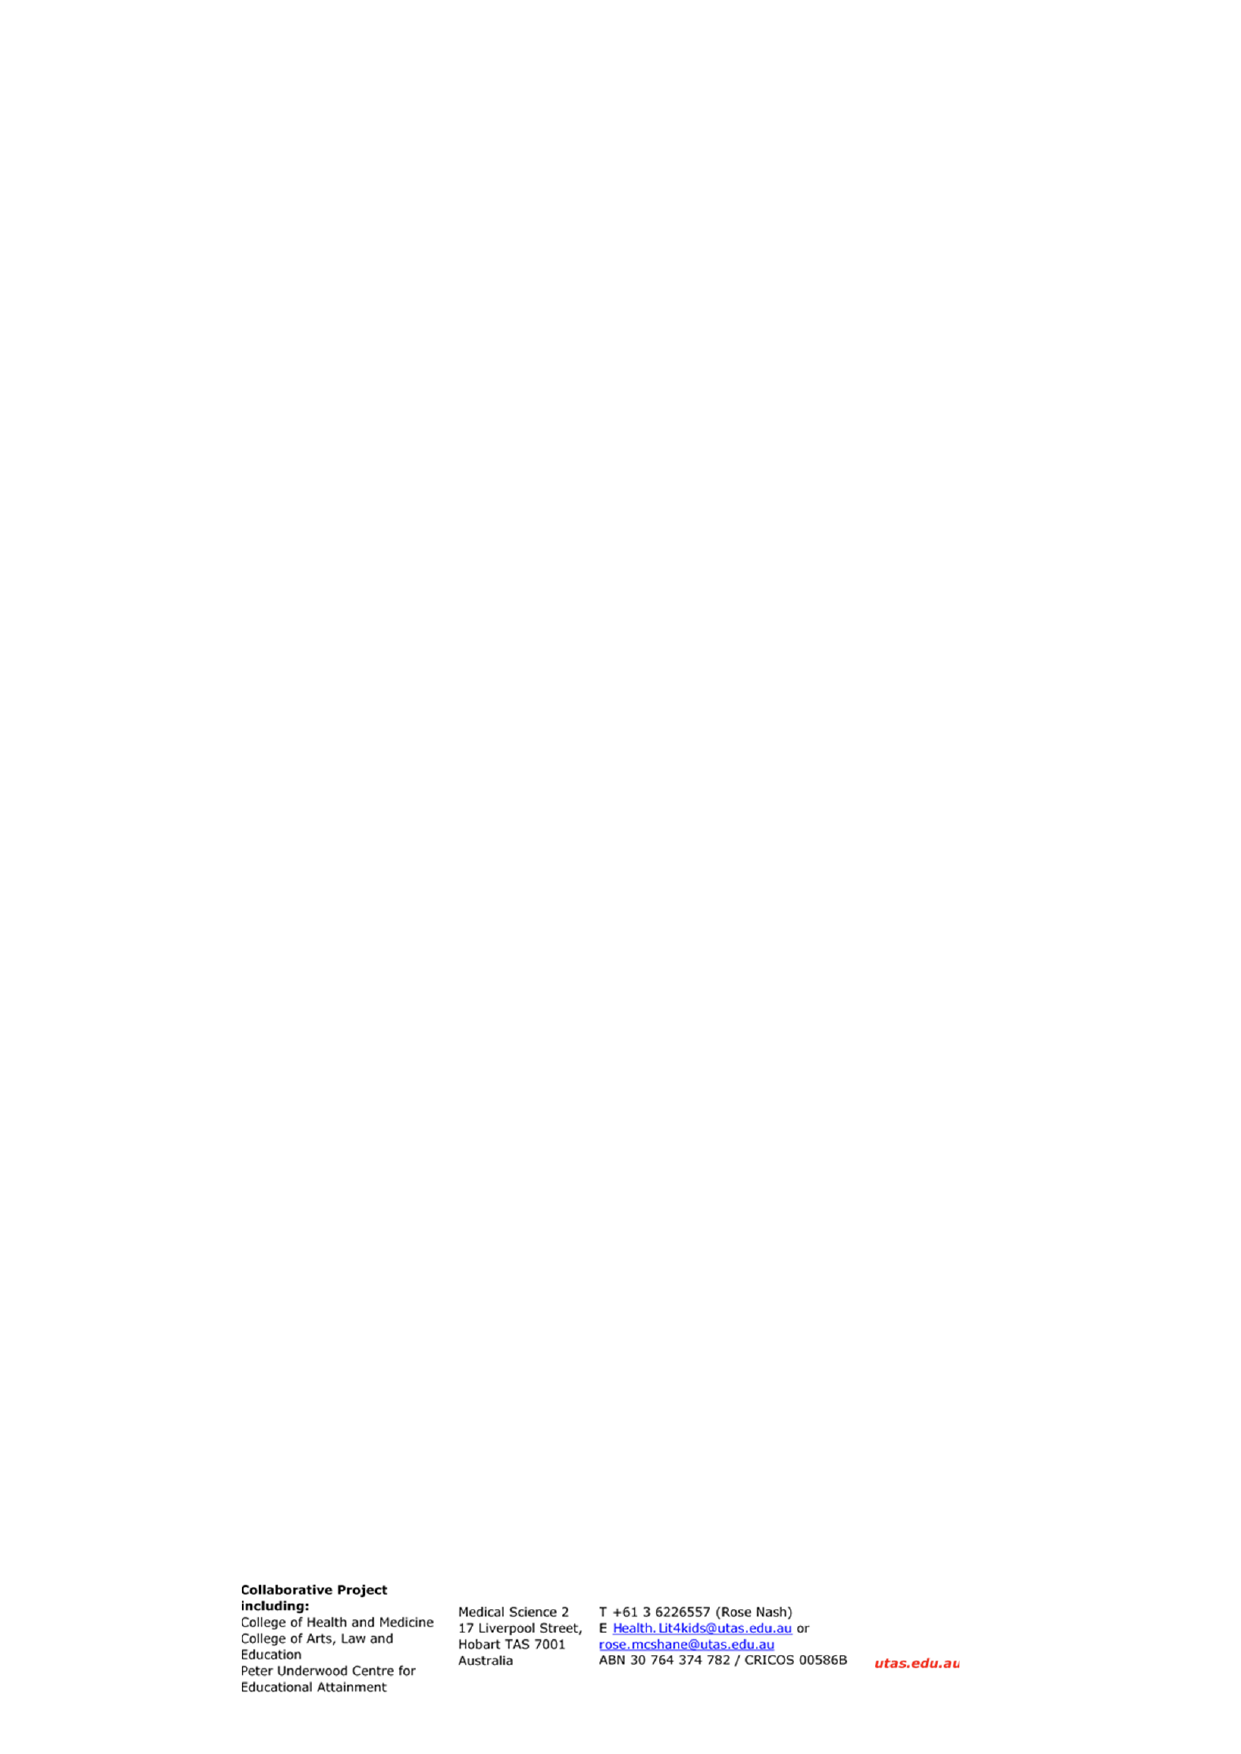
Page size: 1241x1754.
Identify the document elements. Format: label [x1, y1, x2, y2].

picture [240, 1581, 959, 1694]
